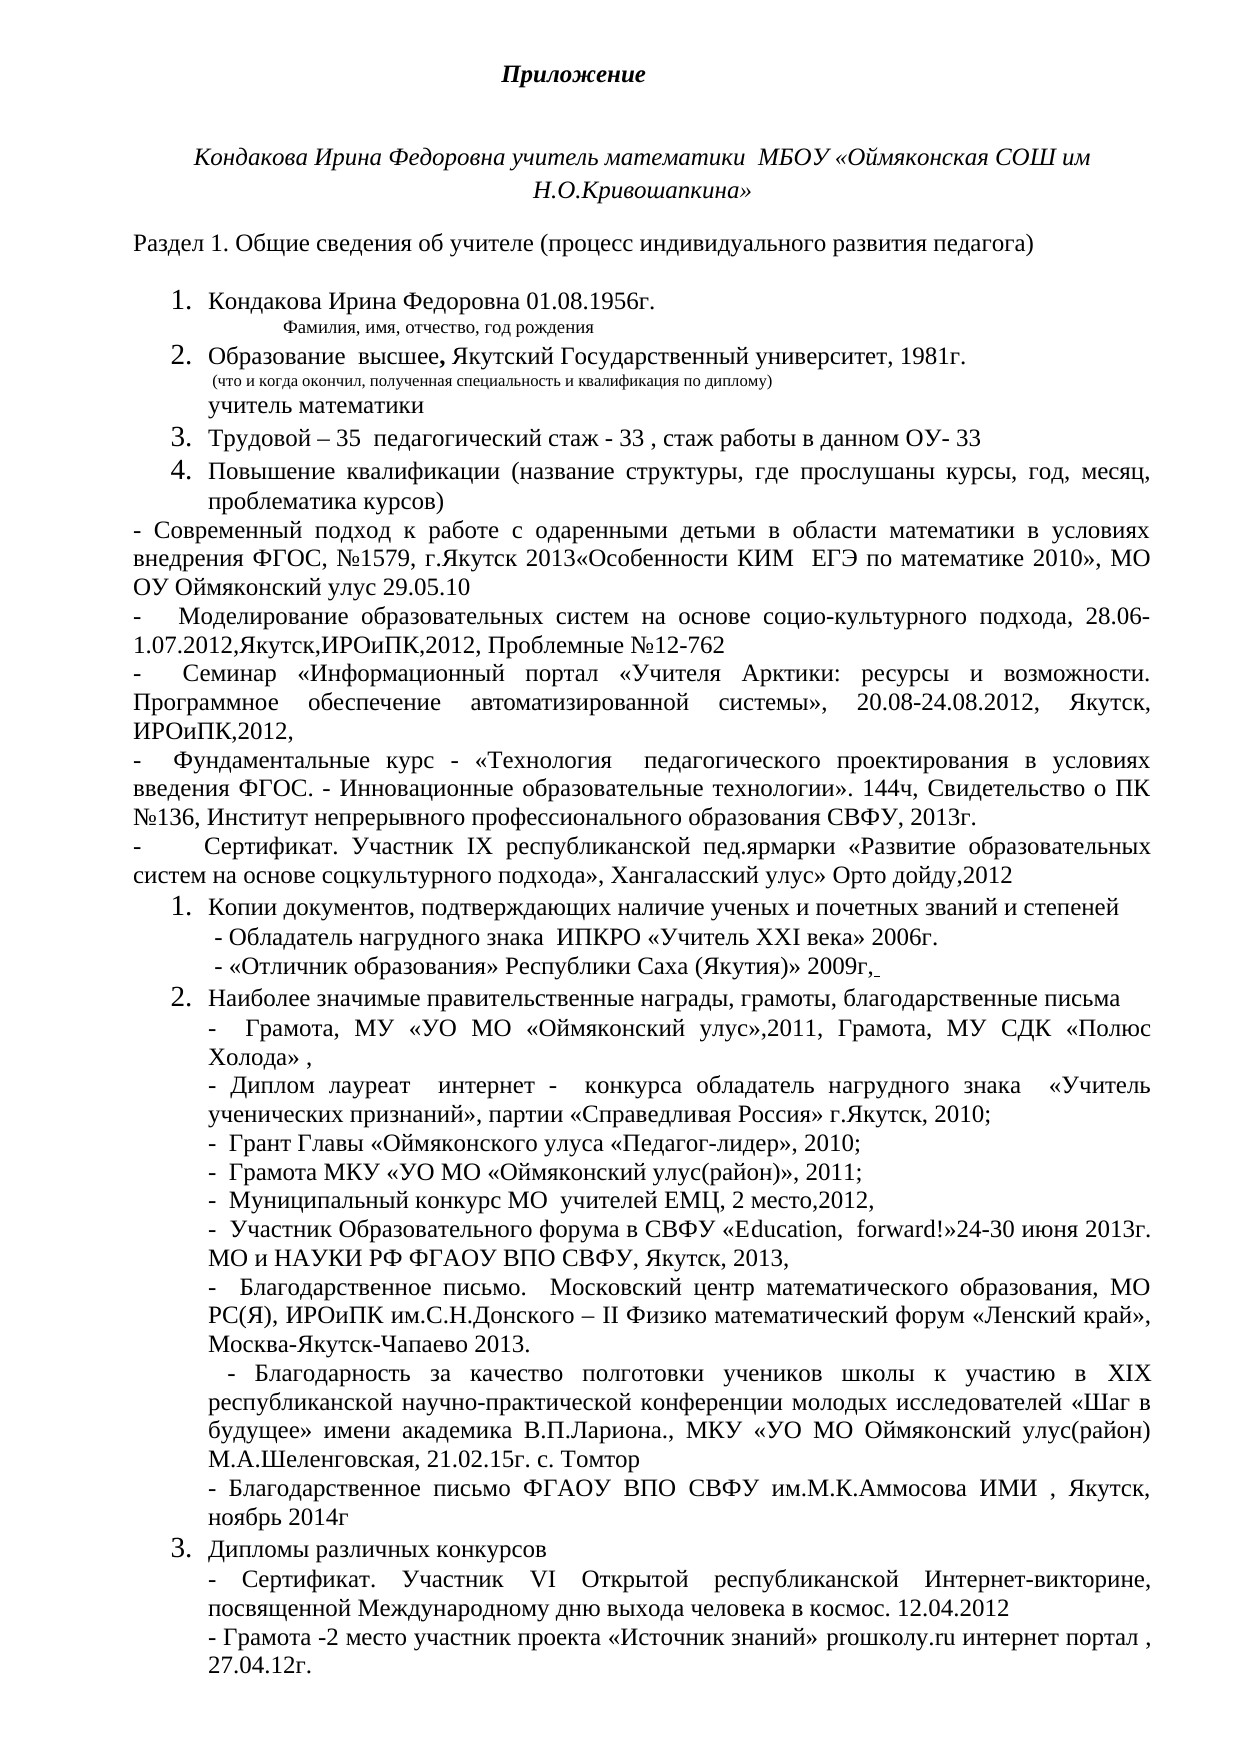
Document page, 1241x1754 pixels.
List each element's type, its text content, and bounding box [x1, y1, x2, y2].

list Кондакова Ирина Федоровна 01.08.1956г. [170, 282, 1152, 316]
text Раздел 1. Общие сведения об учителе (процесс индивидуального развития педагога) [133, 228, 1152, 257]
list - Муниципальный конкурс МО учителей ЕМЦ, 2 место,2012, [208, 1186, 1152, 1214]
list - Благодарственное письмо ФГАОУ ВПО СВФУ им.М.К.Аммосова ИМИ , Якутск, ноябрь 2014г [208, 1473, 1152, 1531]
text - Семинар «Информационный портал «Учителя Арктики: ресурсы и возможности. Программное обеспечение автоматизированной системы», 20.08-24.08.2012, Якутск, ИРОиПК,2012, [133, 658, 1152, 745]
list Образование высшее, Якутский Государственный университет, 1981г. [170, 337, 1152, 371]
list - Грамота МКУ «УО МО «Оймяконский улус(район)», 2011; [208, 1157, 1152, 1186]
list - Обладатель нагрудного знака ИПКРО «Учитель ХХI века» 2006г. [208, 922, 1152, 951]
list Трудовой – 35 педагогический стаж - 33 , стаж работы в данном ОУ- 33 [170, 419, 1152, 452]
list - «Отличник образования» Республики Саха (Якутия)» 2009г, [208, 951, 1152, 979]
list - Благодарность за качество полготовки учеников школы к участию в XIX республиканской научно-практической конференции молодых исследователей «Шаг в будущее» имени академика В.П.Лариона., МКУ «УО МО Оймяконский улус(район) М.А.Шеленговская, 21.02.15г. с. Томтор [208, 1358, 1152, 1473]
text - Современный подход к работе с одаренными детьми в области математики в условиях внедрения ФГОС, №1579, г.Якутск 2013«Особенности КИМ ЕГЭ по математике 2010», МО ОУ Оймяконский улус 29.05.10 [133, 515, 1152, 601]
list - Диплом лауреат интернет - конкурса обладатель нагрудного знака «Учитель ученических признаний», партии «Справедливая Россия» г.Якутск, 2010; [208, 1071, 1152, 1128]
list (что и когда окончил, полученная специальность и квалификация по диплому) [208, 371, 1152, 390]
list Копии документов, подтверждающих наличие ученых и почетных званий и степеней [170, 888, 1152, 922]
list - Грант Главы «Оймяконского улуса «Педагог-лидер», 2010; [208, 1128, 1152, 1157]
list Наиболее значимые правительственные награды, грамоты, благодарственные письма [170, 979, 1152, 1013]
text - Фундаментальные курс - «Технология педагогического проектирования в условиях введения ФГОС. - Инновационные образовательные технологии». 144ч, Свидетельство о ПК №136, Институт непрерывного профессионального образования СВФУ, 2013г. [133, 745, 1152, 831]
list - Грамота -2 место участник проекта «Источник знаний» proшколу.ru интернет портал , 27.04.12г. [208, 1622, 1152, 1679]
text Приложение [133, 59, 1152, 88]
list - Грамота, МУ «УО МО «Оймяконский улус»,2011, Грамота, МУ СДК «Полюс Холода» , [208, 1013, 1152, 1071]
text - Моделирование образовательных систем на основе социо-культурного подхода, 28.06-1.07.2012,Якутск,ИРОиПК,2012, Проблемные №12-762 [133, 601, 1152, 658]
list - Благодарственное письмо. Московский центр математического образования, МО РС(Я), ИРОиПК им.С.Н.Донского – II Физико математический форум «Ленский край», Москва-Якутск-Чапаево 2013. [208, 1272, 1152, 1358]
text - Сертификат. Участник IX республиканской пед.ярмарки «Развитие образовательных систем на основе соцкультурного подхода», Хангаласский улус» Орто дойду,2012 [133, 831, 1152, 888]
list - Участник Образовательного форума в СВФУ «Еducation, forward!»24-30 июня 2013г. МО и НАУКИ РФ ФГАОУ ВПО СВФУ, Якутск, 2013, [208, 1214, 1152, 1272]
list учитель математики [208, 390, 1152, 419]
list Дипломы различных конкурсов [170, 1531, 1152, 1564]
list - Сертификат. Участник VI Открытой республиканской Интернет-викторине, посвященной Международному дню выхода человека в космос. 12.04.2012 [208, 1564, 1152, 1622]
list Повышение квалификации (название структуры, где прослушаны курсы, год, месяц, проблематика курсов) [170, 452, 1152, 515]
text Кондакова Ирина Федоровна учитель математики МБОУ «Оймяконская СОШ им Н.О.Кривошапкина» [133, 142, 1152, 203]
list Фамилия, имя, отчество, год рождения [208, 316, 1152, 337]
